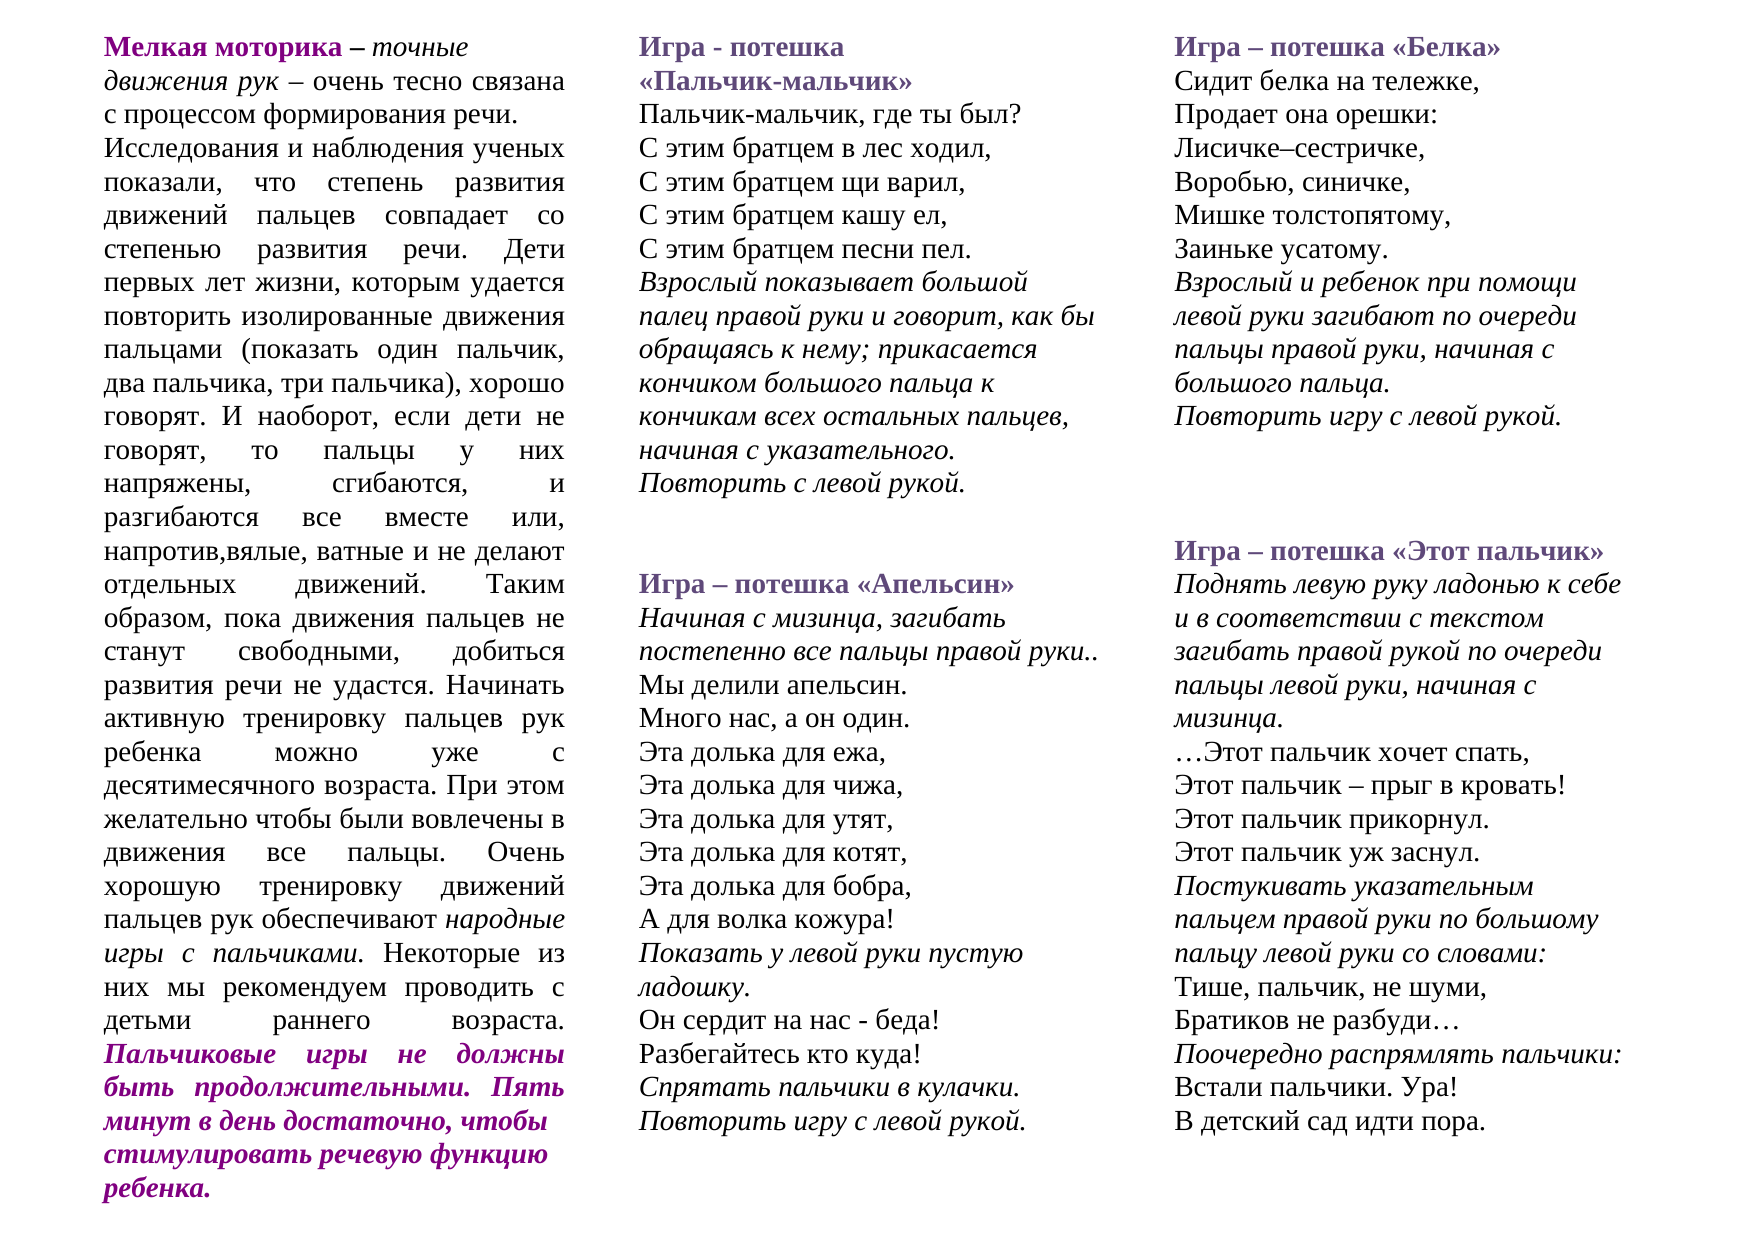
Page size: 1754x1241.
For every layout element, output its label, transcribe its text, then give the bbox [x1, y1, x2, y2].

text Встали пальчики. Ура! [1174, 1069, 1636, 1103]
text Игра - потешка [639, 29, 1100, 63]
text Этот пальчик – прыг в кровать! [1174, 767, 1636, 801]
text ребенка. [103, 1170, 565, 1203]
text постепенно все пальцы правой руки.. [639, 633, 1100, 667]
text Эта долька для котят, [639, 834, 1100, 868]
text Игра – потешка «Этот пальчик» [1174, 533, 1636, 566]
text Воробью, синичке, [1174, 164, 1636, 197]
text Заиньке усатому. [1174, 231, 1636, 264]
text Много нас, а он один. [639, 700, 1100, 734]
text Игра – потешка «Апельсин» [639, 566, 1100, 600]
text Мелкая моторика – точные [103, 29, 565, 63]
text Сидит белка на тележке, [1174, 63, 1636, 97]
text Он сердит на нас - беда! [639, 1002, 1100, 1036]
text Взрослый и ребенок при помощи левой руки загибают по очереди пальцы правой руки, начиная с большого пальца. [1174, 264, 1636, 398]
text Поднять левую руку ладонью к себе и в соответствии с текстом загибать правой рукой по очереди пальцы левой руки, начиная с мизинца. [1174, 566, 1636, 734]
text кончиком большого пальца к кончикам всех остальных пальцев, начиная с указательного. Повторить с левой рукой. [639, 365, 1100, 499]
text А для волка кожура! [639, 902, 1100, 935]
text С этим братцем кашу ел, [639, 197, 1100, 231]
text стимулировать речевую функцию [103, 1136, 565, 1170]
text С этим братцем песни пел. [639, 231, 1100, 264]
text Пальчик-мальчик, где ты был? [639, 97, 1100, 130]
text Этот пальчик прикорнул. [1174, 801, 1636, 834]
text Разбегайтесь кто куда! [639, 1036, 1100, 1069]
text С этим братцем в лес ходил, [639, 130, 1100, 164]
text Взрослый показывает большой палец правой руки и говорит, как бы [639, 264, 1100, 331]
text Эта долька для бобра, [639, 868, 1100, 902]
text Эта долька для чижа, [639, 767, 1100, 801]
text Начиная с мизинца, загибать [639, 600, 1100, 633]
text Эта долька для утят, [639, 801, 1100, 834]
text В детский сад идти пора. [1174, 1103, 1636, 1136]
text Мишке толстопятому, [1174, 197, 1636, 231]
text Братиков не разбуди… [1174, 1002, 1636, 1036]
text Спрятать пальчики в кулачки. [639, 1069, 1100, 1103]
text обращаясь к нему; прикасается [639, 331, 1100, 365]
text Лисичке–сестричке, [1174, 130, 1636, 164]
text Повторить игру с левой рукой. [1174, 398, 1636, 432]
text …Этот пальчик хочет спать, [1174, 734, 1636, 767]
text Игра – потешка «Белка» [1174, 29, 1636, 63]
text Поочередно распрямлять пальчики: [1174, 1036, 1636, 1069]
text «Пальчик-мальчик» [639, 63, 1100, 97]
text Эта долька для ежа, [639, 734, 1100, 767]
text Показать у левой руки пустую ладошку. [639, 935, 1100, 1002]
text Этот пальчик уж заснул. [1174, 834, 1636, 868]
text Мы делили апельсин. [639, 667, 1100, 700]
text Исследования и наблюдения ученых показали, что степень развития движений пальцев совпадает со степенью развития речи. Дети первых лет жизни, которым удается повторить изолированные движения пальцами (показать один пальчик, два пальчика, три пальчика), хорошо говорят. И наоборот, если дети не говорят, то пальцы у них напряжены, сгибаются, и разгибаются все вместе или, напротив,вялые, ватные и не делают отдельных движений. Таким образом, пока движения пальцев не станут свободными, добиться развития речи не удастся. Начинать активную тренировку пальцев рук ребенка можно уже с десятимесячного возраста. При этом желательно чтобы были вовлечены в движения все пальцы. Очень хорошую тренировку движений пальцев рук обеспечивают народные игры с пальчиками. Некоторые из них мы рекомендуем проводить с детьми раннего возраста. Пальчиковые игры не должны быть продолжительными. Пять минут в день достаточно, чтобы [103, 130, 565, 1136]
text Тише, пальчик, не шуми, [1174, 969, 1636, 1002]
text движения рук – очень тесно связана с процессом формирования речи. [103, 63, 565, 130]
text С этим братцем щи варил, [639, 164, 1100, 197]
text Повторить игру с левой рукой. [639, 1103, 1100, 1136]
text Постукивать указательным пальцем правой руки по большому пальцу левой руки со словами: [1174, 868, 1636, 969]
text Продает она орешки: [1174, 97, 1636, 130]
